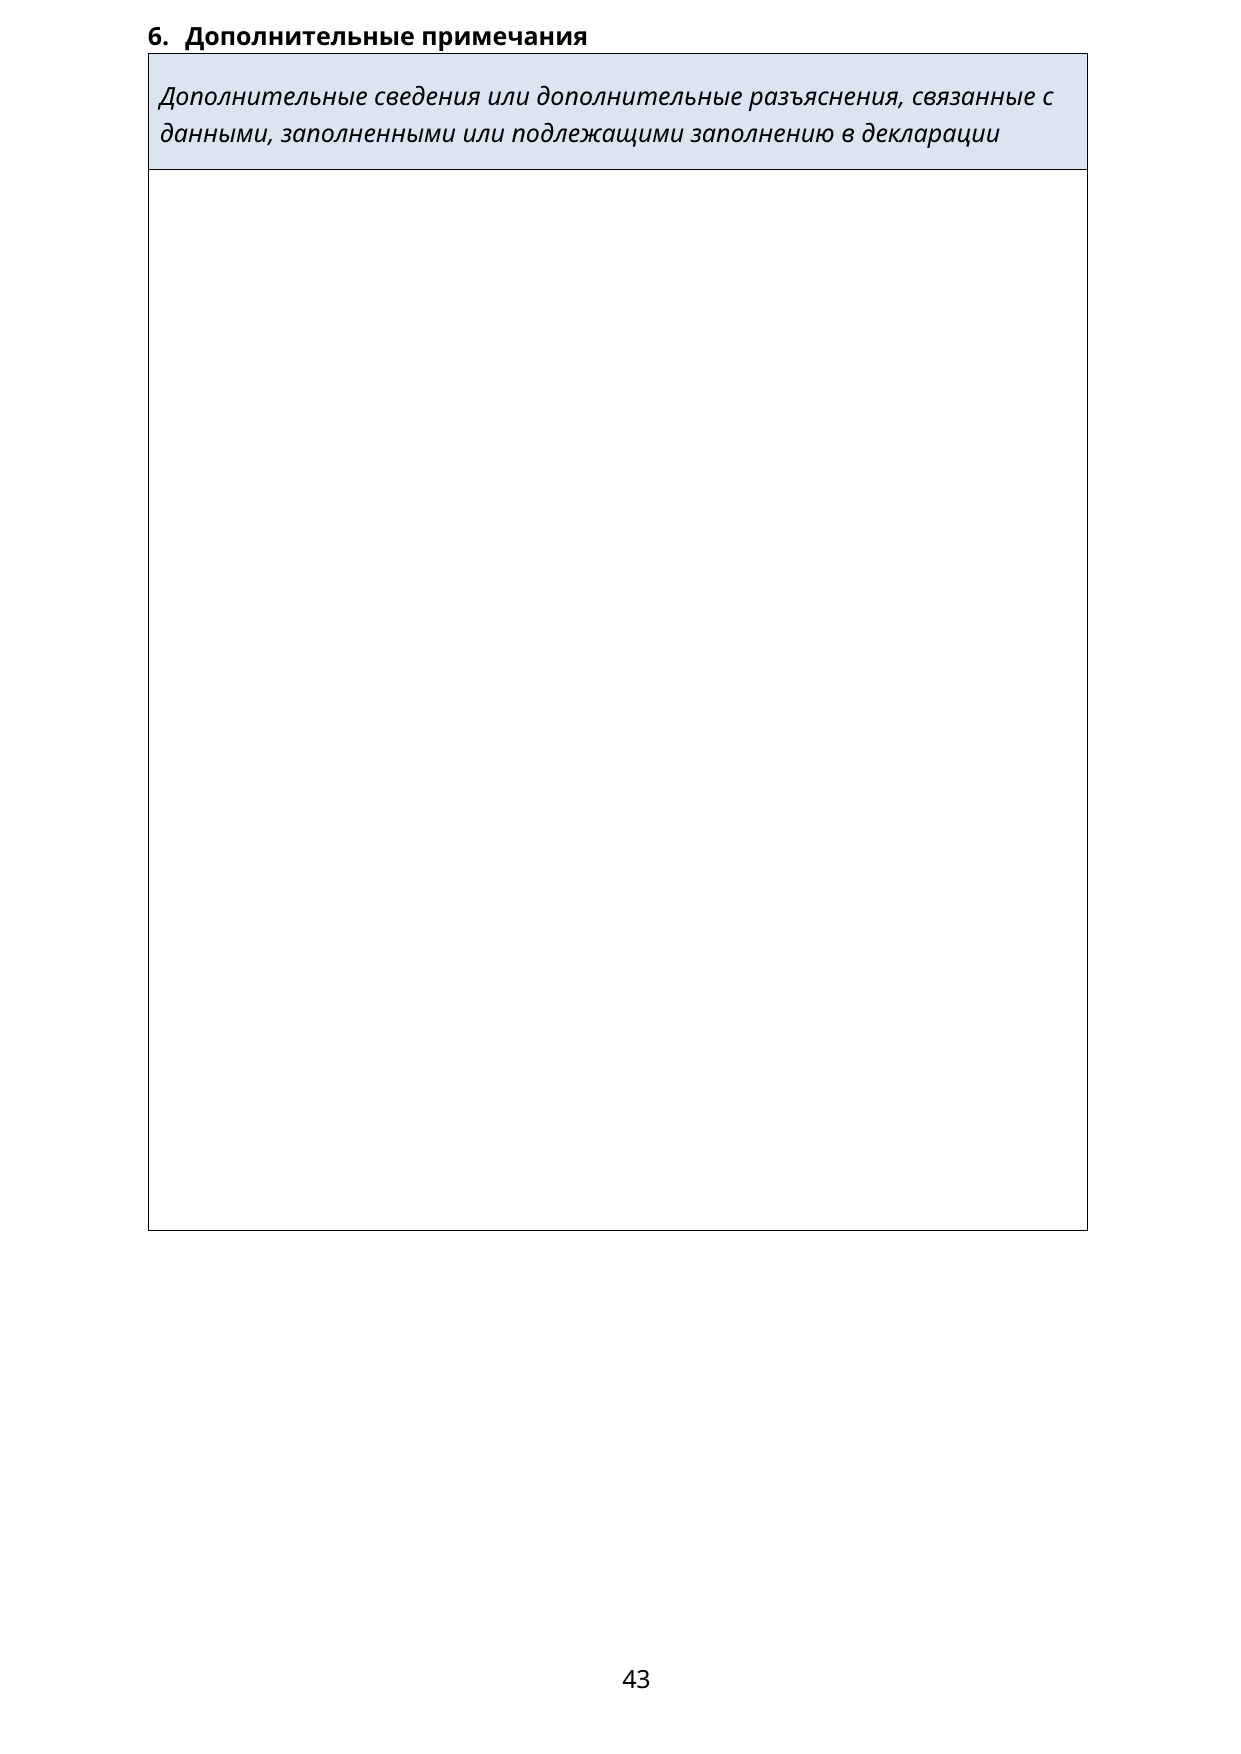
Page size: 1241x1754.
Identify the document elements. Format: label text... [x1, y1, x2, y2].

list Дополнительные примечания [148, 19, 1125, 53]
table_header Дополнительные сведения или дополнительные разъяснения, связанные с данными, заполненными или подлежащими заполнению в декларации [149, 54, 1087, 169]
table_cell [149, 170, 1087, 1230]
